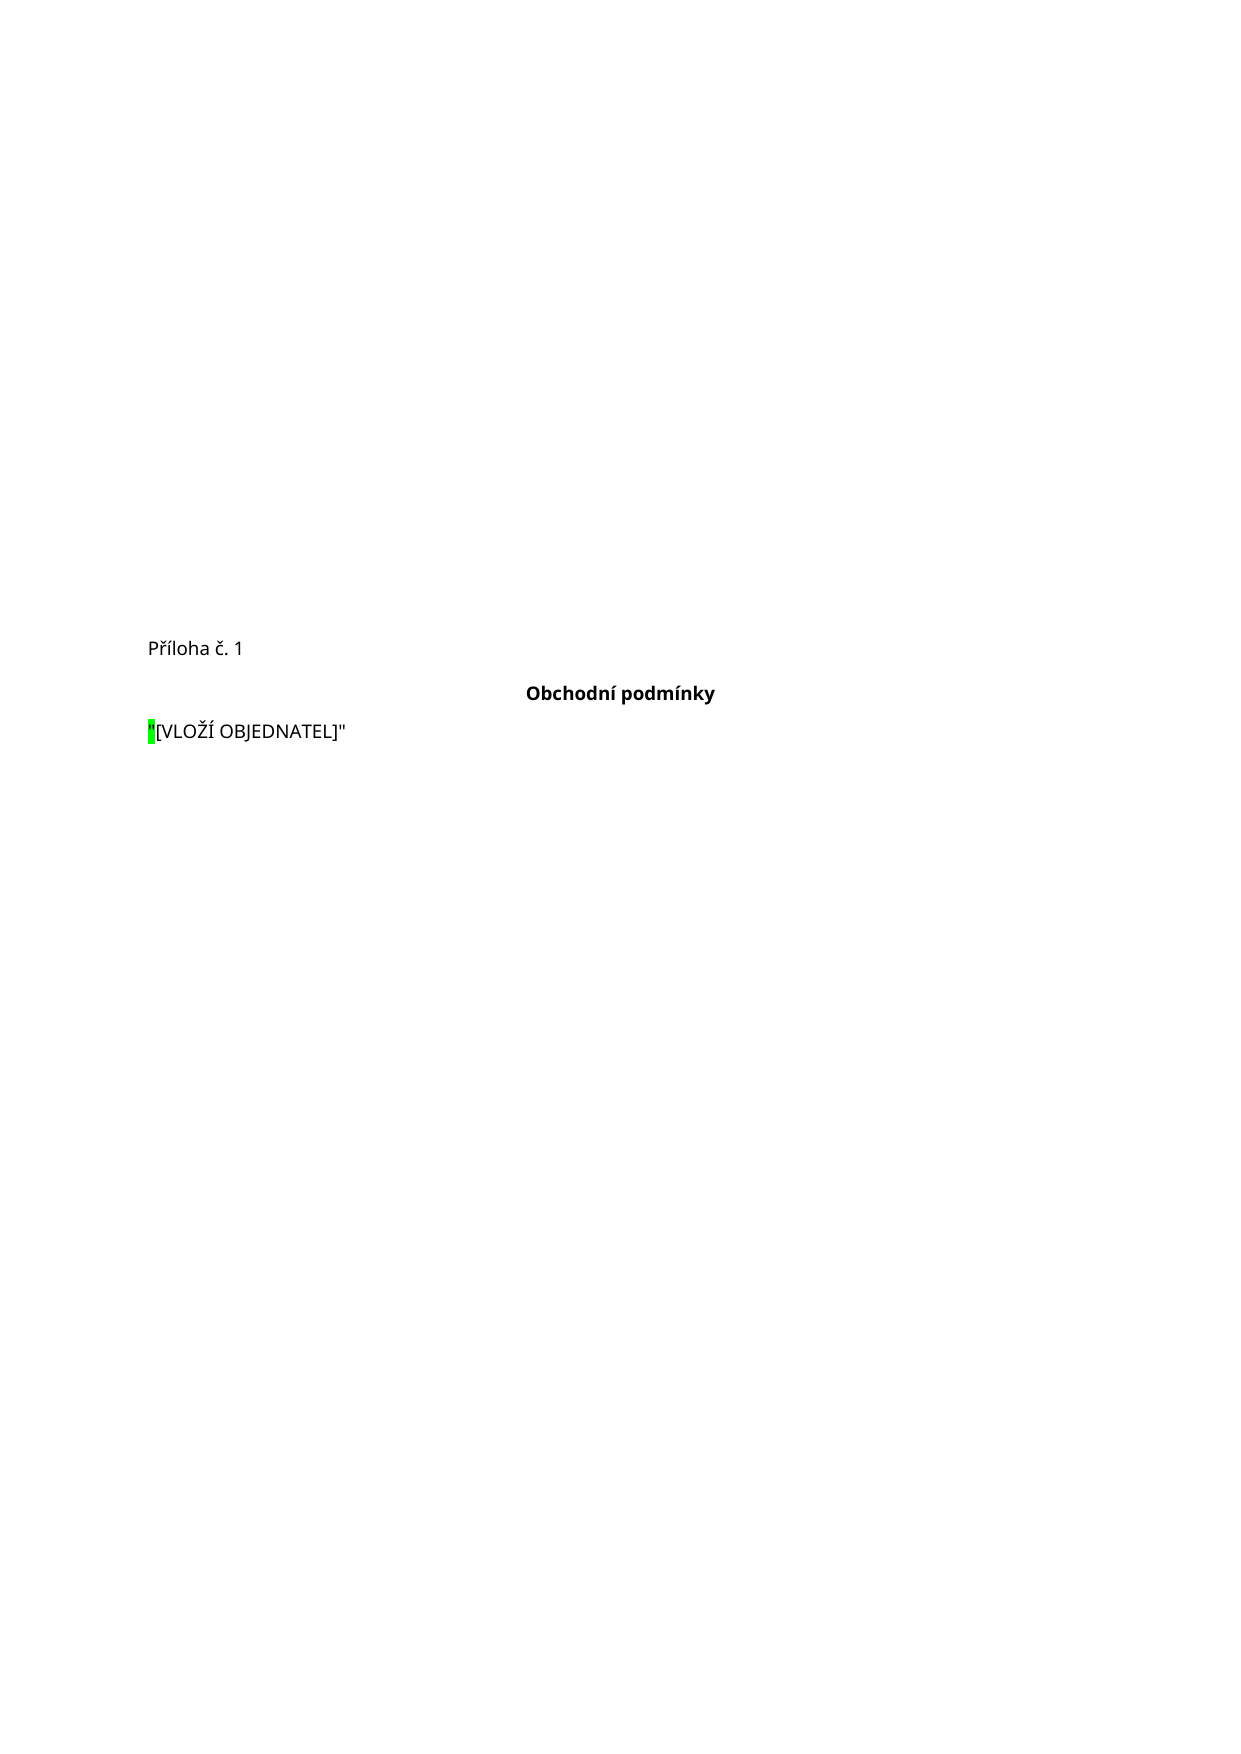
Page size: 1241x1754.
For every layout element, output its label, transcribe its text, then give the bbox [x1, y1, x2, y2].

text Příloha č. 1 [148, 635, 1093, 661]
text Obchodní podmínky [148, 677, 1093, 706]
